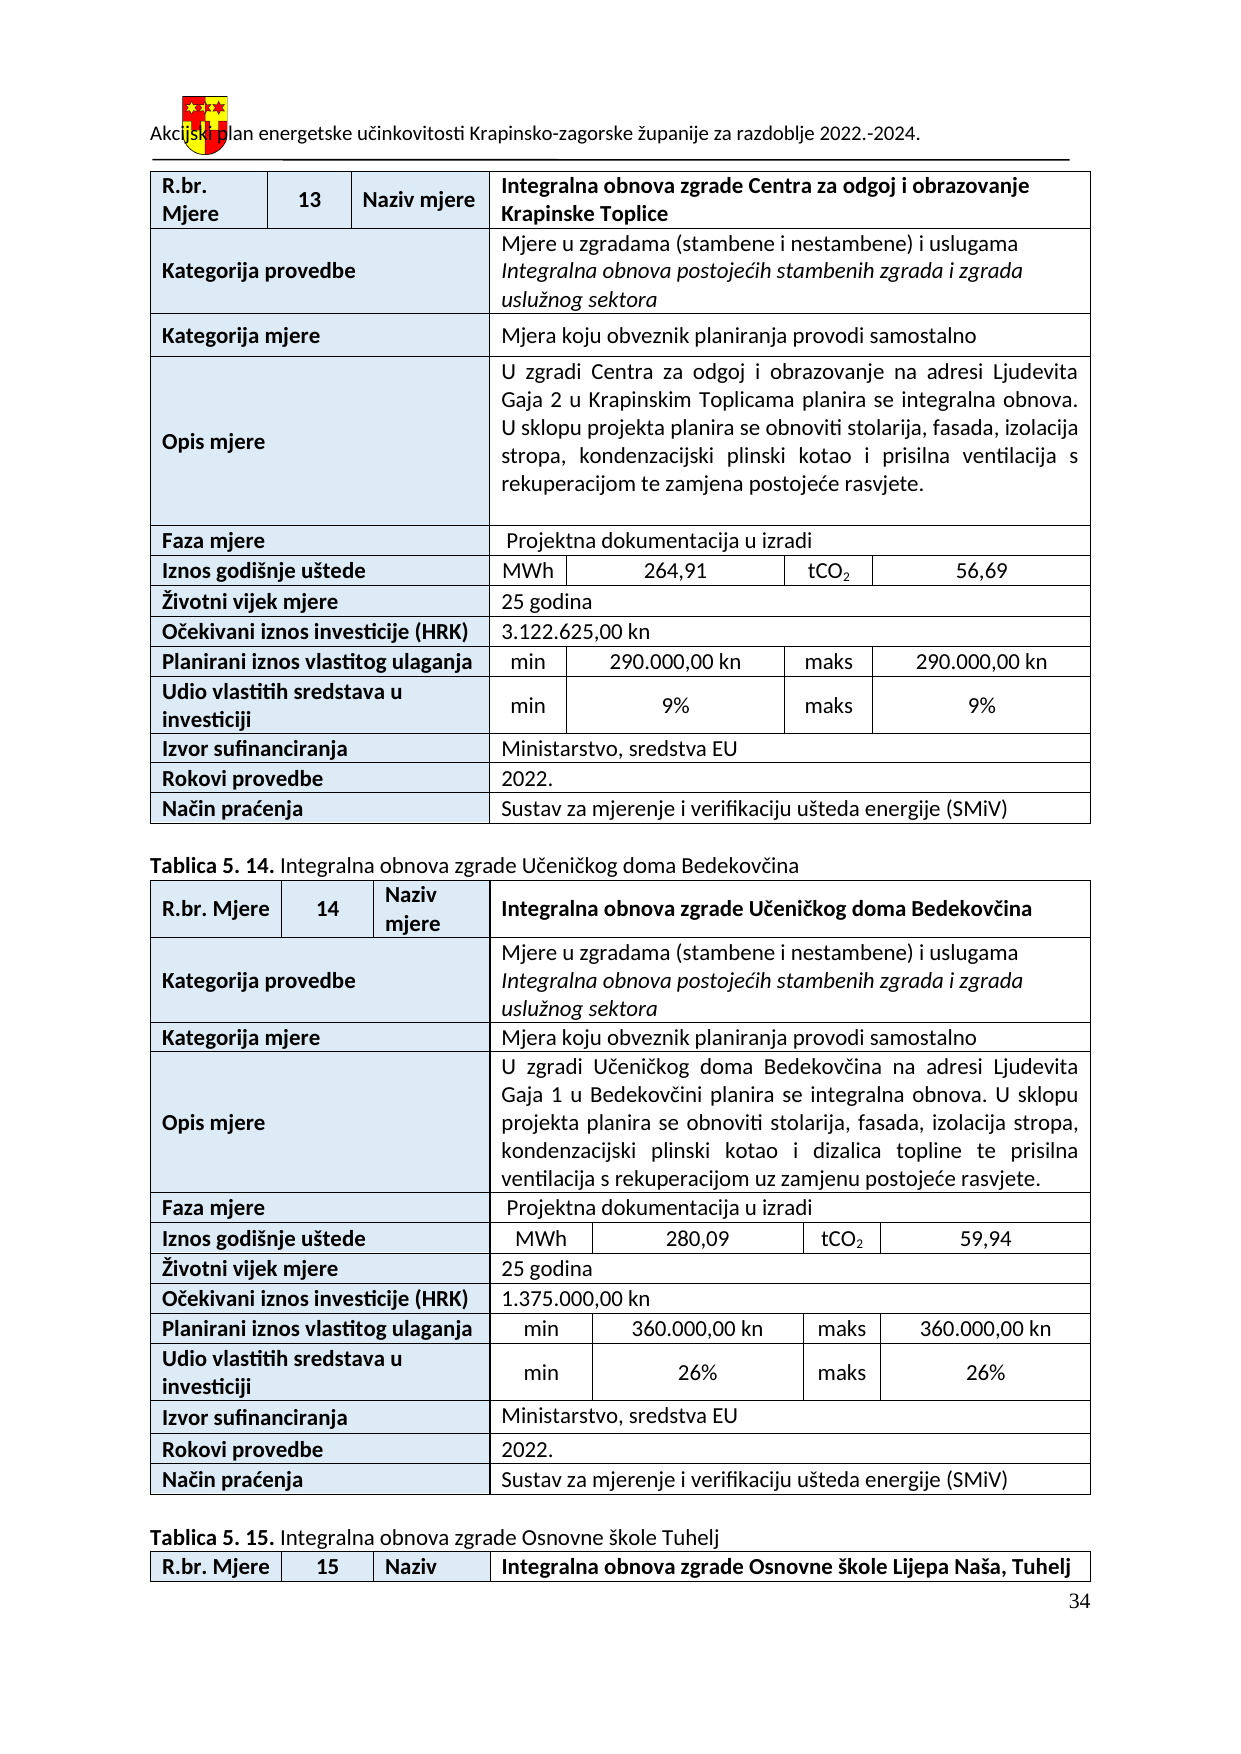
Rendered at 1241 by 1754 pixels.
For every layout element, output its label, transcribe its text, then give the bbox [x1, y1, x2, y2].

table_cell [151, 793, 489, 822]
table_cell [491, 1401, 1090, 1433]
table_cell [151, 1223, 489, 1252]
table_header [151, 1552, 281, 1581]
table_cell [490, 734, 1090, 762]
text Tablica 5. 15. Integralna obnova zgrade Osnovne škole Tuhelj [150, 1523, 1090, 1551]
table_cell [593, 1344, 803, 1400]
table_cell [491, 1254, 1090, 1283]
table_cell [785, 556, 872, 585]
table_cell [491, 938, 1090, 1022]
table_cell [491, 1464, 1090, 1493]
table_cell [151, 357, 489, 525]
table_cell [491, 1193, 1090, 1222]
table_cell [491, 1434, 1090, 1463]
picture [182, 96, 228, 155]
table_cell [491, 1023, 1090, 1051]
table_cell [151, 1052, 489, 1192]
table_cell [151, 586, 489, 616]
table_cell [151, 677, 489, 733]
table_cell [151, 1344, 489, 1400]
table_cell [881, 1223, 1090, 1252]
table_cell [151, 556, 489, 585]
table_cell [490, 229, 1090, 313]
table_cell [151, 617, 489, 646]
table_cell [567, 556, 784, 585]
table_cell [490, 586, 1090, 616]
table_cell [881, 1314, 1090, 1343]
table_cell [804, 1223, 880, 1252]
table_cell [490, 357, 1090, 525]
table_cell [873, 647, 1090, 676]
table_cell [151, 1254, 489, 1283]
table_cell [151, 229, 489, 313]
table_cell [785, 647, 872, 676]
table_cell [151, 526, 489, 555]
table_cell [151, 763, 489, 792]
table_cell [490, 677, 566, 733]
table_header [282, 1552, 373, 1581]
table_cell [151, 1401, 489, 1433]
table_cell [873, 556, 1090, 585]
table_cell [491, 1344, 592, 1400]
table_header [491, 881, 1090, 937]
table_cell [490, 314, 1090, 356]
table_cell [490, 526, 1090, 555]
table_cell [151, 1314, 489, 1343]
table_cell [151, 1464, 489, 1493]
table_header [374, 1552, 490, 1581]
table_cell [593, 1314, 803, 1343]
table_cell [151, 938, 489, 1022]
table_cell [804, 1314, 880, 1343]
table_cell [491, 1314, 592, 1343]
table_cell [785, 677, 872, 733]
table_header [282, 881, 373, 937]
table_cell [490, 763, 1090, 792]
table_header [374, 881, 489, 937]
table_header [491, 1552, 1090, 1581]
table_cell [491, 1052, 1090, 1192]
text Tablica 5. 14. Integralna obnova zgrade Učeničkog doma Bedekovčina [150, 852, 1090, 879]
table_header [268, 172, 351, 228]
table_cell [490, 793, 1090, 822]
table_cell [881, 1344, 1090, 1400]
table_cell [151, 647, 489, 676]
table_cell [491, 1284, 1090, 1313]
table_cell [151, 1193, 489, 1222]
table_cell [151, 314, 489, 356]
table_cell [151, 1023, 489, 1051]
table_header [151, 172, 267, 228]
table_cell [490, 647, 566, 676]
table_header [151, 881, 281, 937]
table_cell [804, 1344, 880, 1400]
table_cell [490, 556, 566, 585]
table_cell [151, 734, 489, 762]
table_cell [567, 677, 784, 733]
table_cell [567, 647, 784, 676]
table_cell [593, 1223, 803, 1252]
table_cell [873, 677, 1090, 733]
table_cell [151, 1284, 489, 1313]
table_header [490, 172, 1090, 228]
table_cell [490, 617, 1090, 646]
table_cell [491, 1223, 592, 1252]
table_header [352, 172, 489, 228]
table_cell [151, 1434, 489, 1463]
